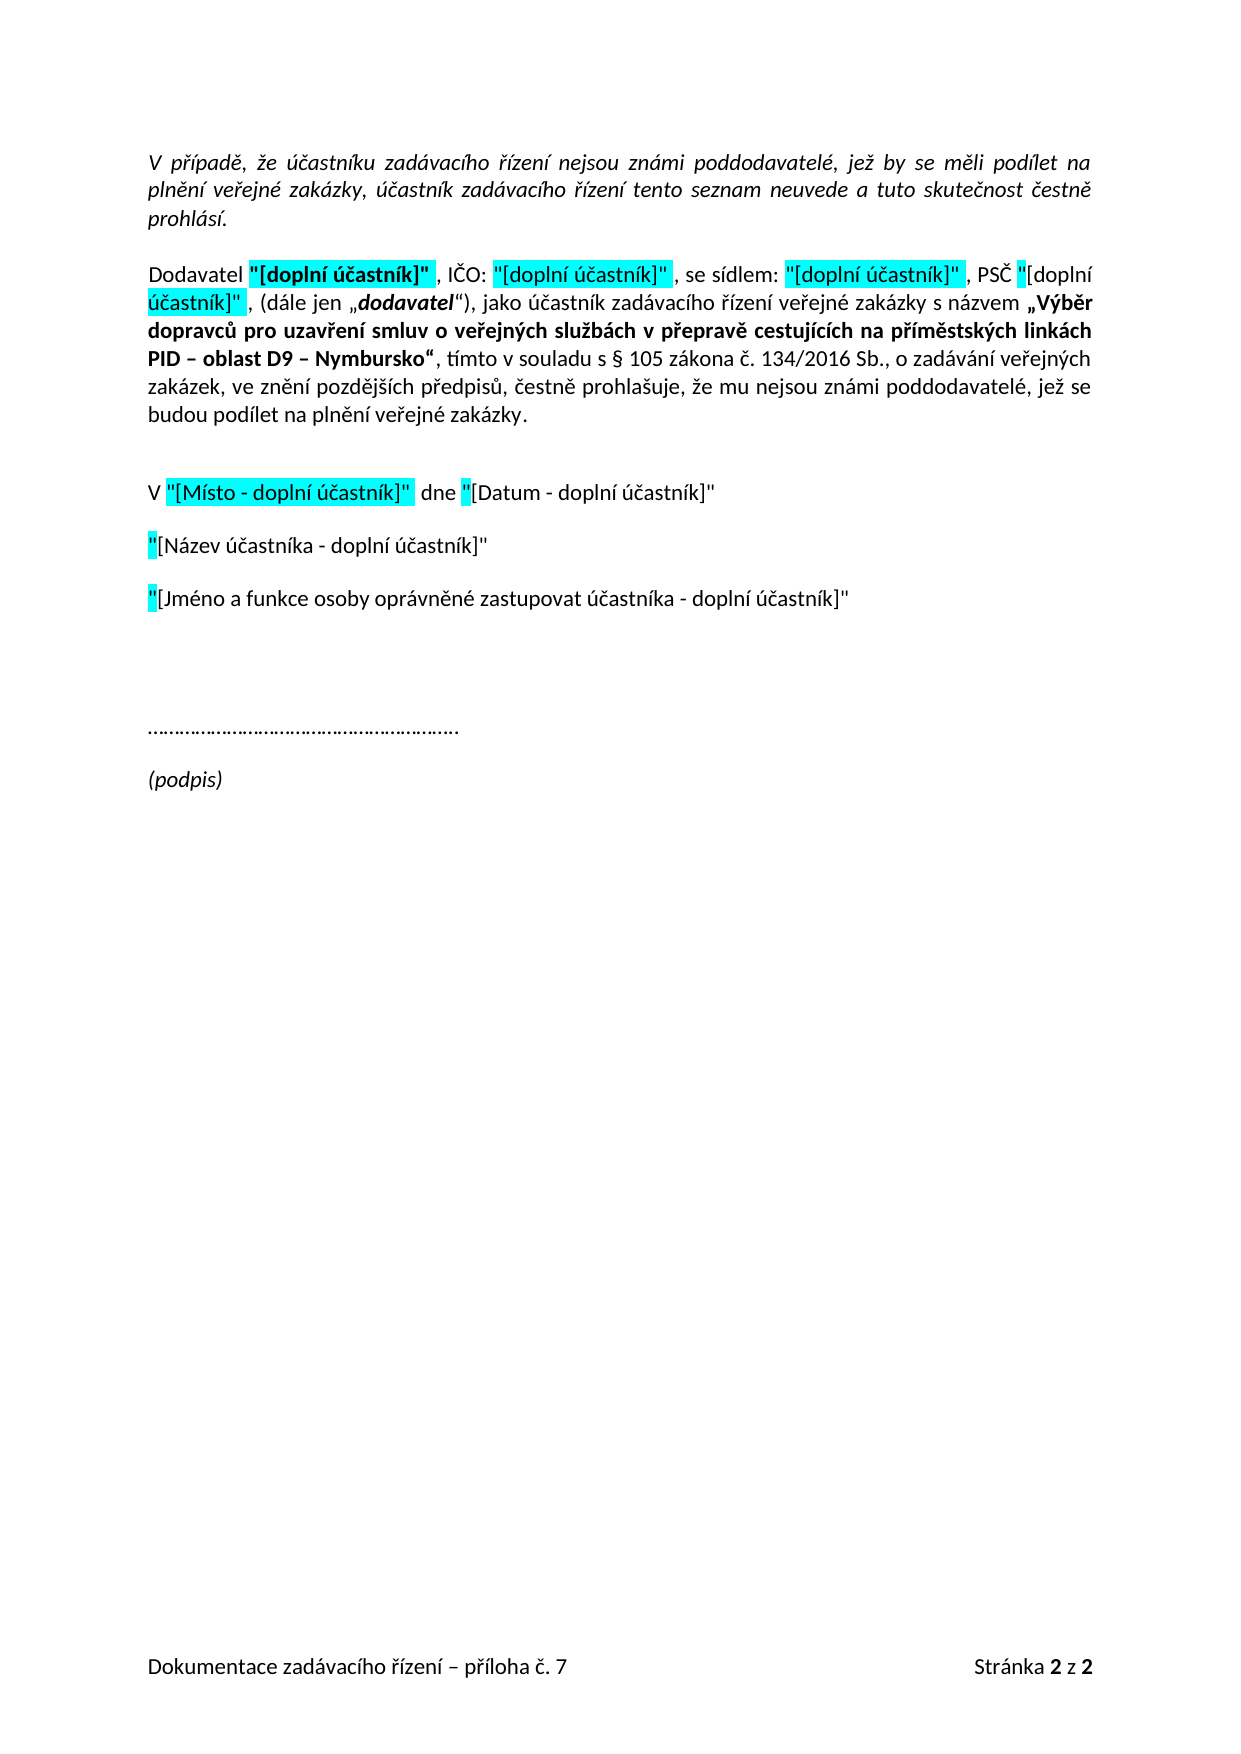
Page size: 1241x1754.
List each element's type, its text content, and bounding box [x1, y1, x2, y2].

text (podpis) [148, 765, 1093, 793]
text V dne [471, 478, 1093, 506]
text V dne [148, 478, 166, 506]
text V případě, že účastníku zadávacího řízení nejsou známi poddodavatelé, jež by se měli podílet na plnění veřejné zakázky, účastník zadávacího řízení tento seznam neuvede a tuto skutečnost čestně prohlásí. [148, 148, 1093, 232]
text V dne [415, 478, 461, 506]
text ………………………………………………….. [148, 712, 1093, 740]
text Dodavatel , IČO: , se sídlem: , PSČ , (dále jen „dodavatel“), jako účastník zadávacího řízení veřejné zakázky s názvem „Výběr dopravců pro uzavření smluv o veřejných službách v přepravě cestujících na příměstských linkách PID – oblast D9 – Nymbursko“, tímto v souladu s § 105 zákona č. 134/2016 Sb., o zadávání veřejných zakázek, ve znění pozdějších předpisů, čestně prohlašuje, že mu nejsou známi poddodavatelé, jež se budou podílet na plnění veřejné zakázky. [148, 260, 1093, 428]
